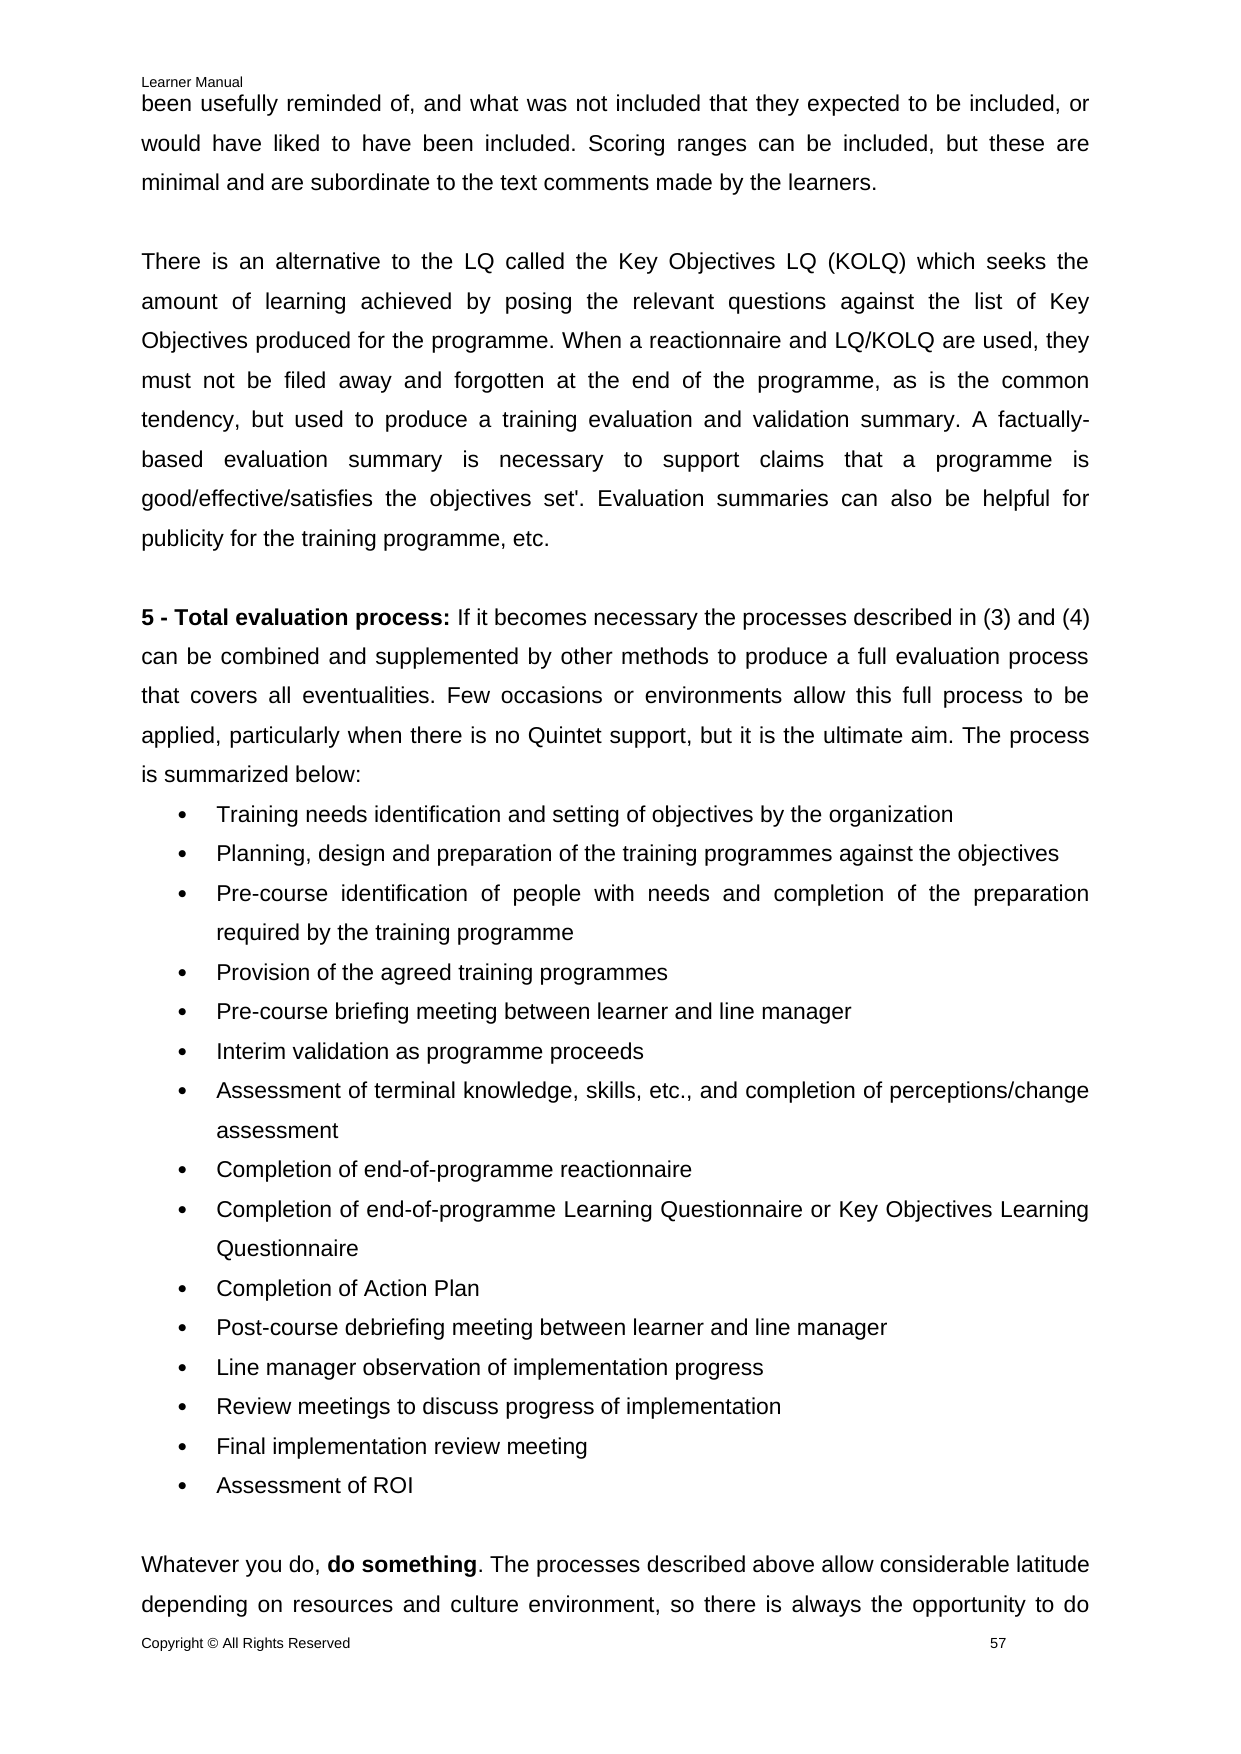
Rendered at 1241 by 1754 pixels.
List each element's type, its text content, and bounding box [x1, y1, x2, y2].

text There is an alternative to the LQ called the Key Objectives LQ (KOLQ) which seeks the amount of learning achieved by posing the relevant questions against the list of Key Objectives produced for the programme. When a reactionnaire and LQ/KOLQ are used, they must not be filed away and forgotten at the end of the programme, as is the common tendency, but used to produce a training evaluation and validation summary. A factually-based evaluation summary is necessary to support claims that a programme is good/effective/satisfies the objectives set'. Evaluation summaries can also be helpful for publicity for the training programme, etc. [141, 248, 1090, 551]
list Assessment of terminal knowledge, skills, etc., and completion of perceptions/change assessment [178, 1077, 1090, 1143]
list Provision of the agreed training programmes [178, 959, 1090, 985]
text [141, 1551, 1090, 1617]
list Post-course debriefing meeting between learner and line manager [178, 1314, 1090, 1341]
list Completion of end-of-programme Learning Questionnaire or Key Objectives Learning Questionnaire [178, 1196, 1090, 1262]
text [141, 90, 1090, 196]
list Review meetings to discuss progress of implementation [178, 1393, 1090, 1419]
list Planning, design and preparation of the training programmes against the objectives [178, 840, 1090, 867]
list Line manager observation of implementation progress [178, 1354, 1090, 1380]
list Assessment of ROI [178, 1472, 1090, 1498]
list Interim validation as programme proceeds [178, 1038, 1090, 1064]
text 5 - Total evaluation process: If it becomes necessary the processes described in (3) and (4) can be combined and supplemented by other methods to produce a full evaluation process that covers all eventualities. Few occasions or environments allow this full process to be applied, particularly when there is no Quintet support, but it is the ultimate aim. The process is summarized below: [141, 603, 1090, 788]
list Final implementation review meeting [178, 1433, 1090, 1459]
list Training needs identification and setting of objectives by the organization [178, 801, 1090, 827]
list Pre-course briefing meeting between learner and line manager [178, 998, 1090, 1025]
list Completion of end-of-programme reactionnaire [178, 1156, 1090, 1183]
list Completion of Action Plan [178, 1275, 1090, 1301]
list Pre-course identification of people with needs and completion of the preparation required by the training programme [178, 880, 1090, 946]
